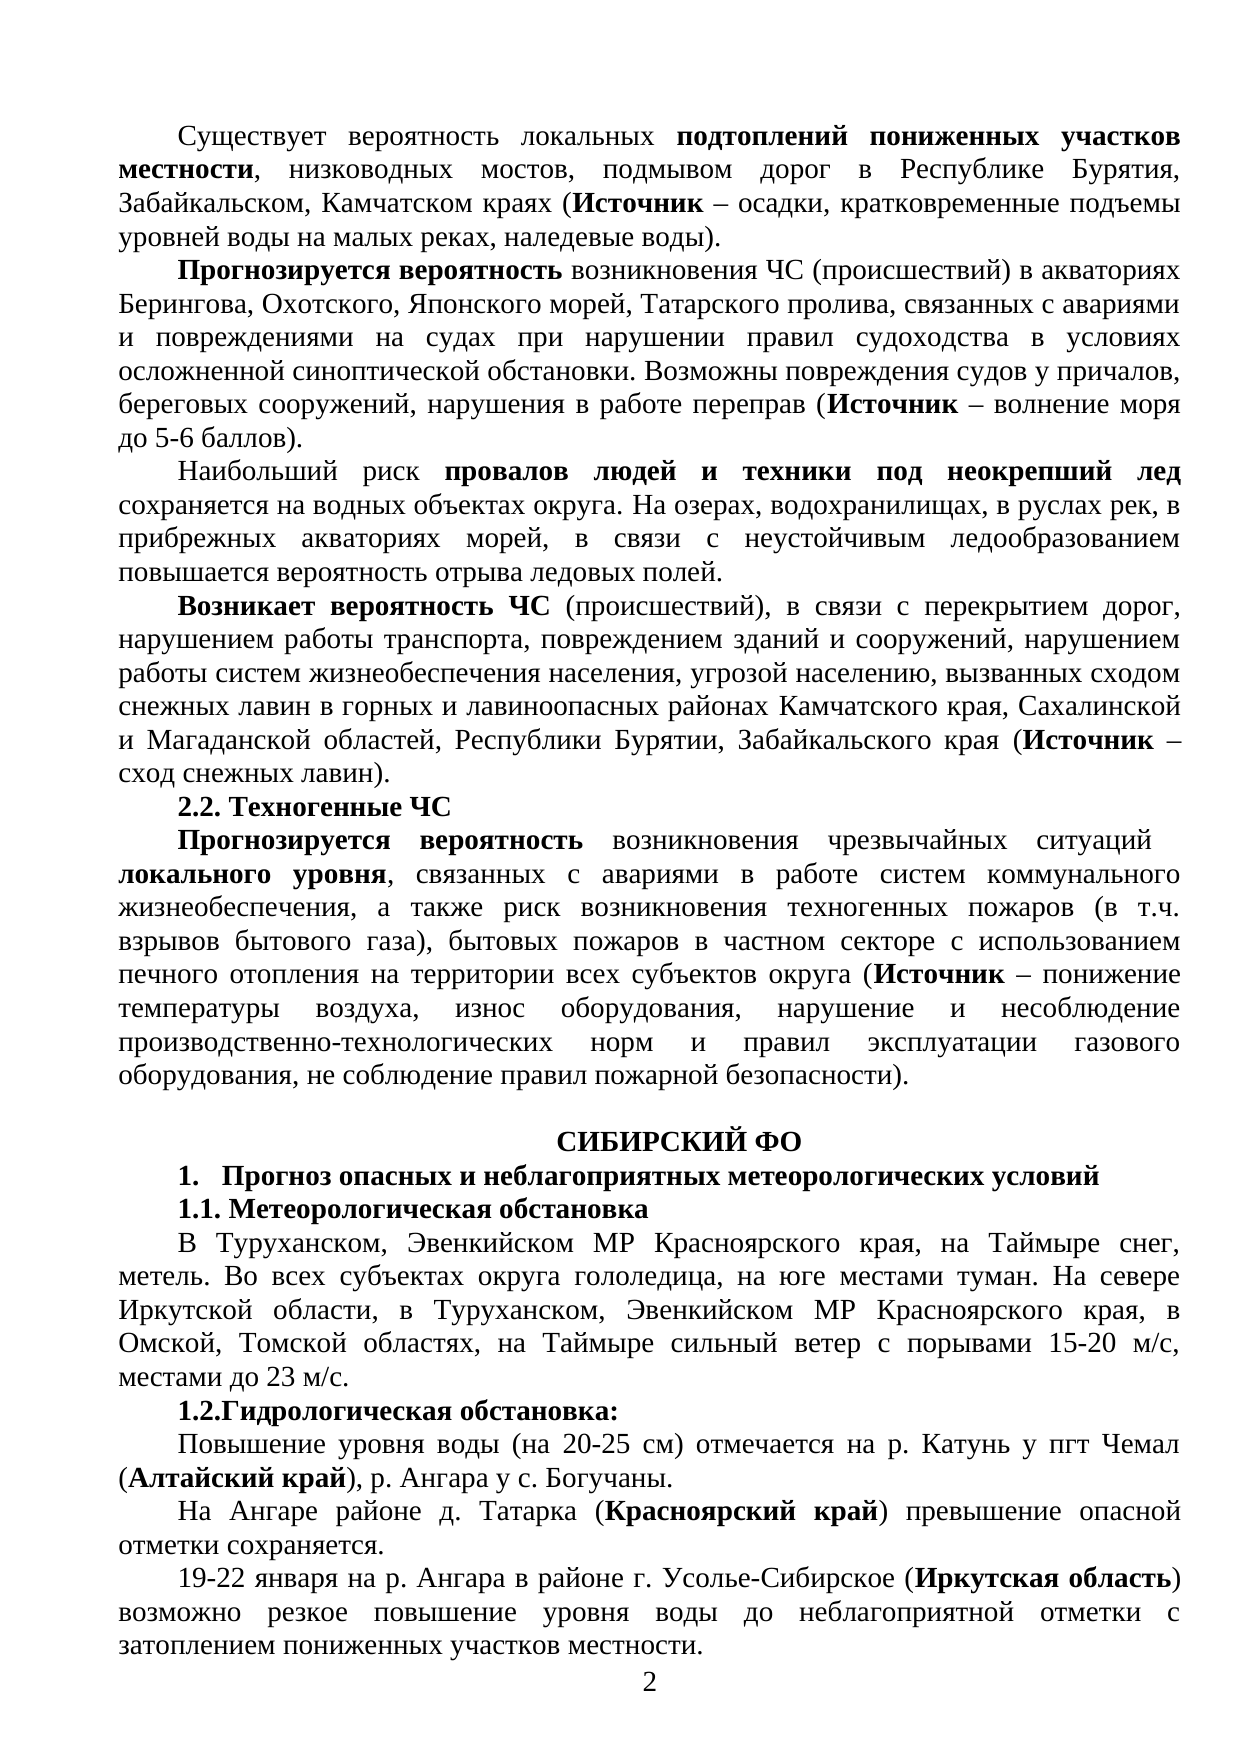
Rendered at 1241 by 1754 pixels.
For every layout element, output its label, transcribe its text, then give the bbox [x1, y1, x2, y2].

text На Ангаре районе д. Татарка (Красноярский край) превышение опасной отметки сохраняется. [118, 1493, 1181, 1560]
text 1.2.Гидрологическая обстановка: [118, 1393, 1181, 1426]
text Прогнозируется вероятность возникновения чрезвычайных ситуаций локального уровня, связанных с авариями в работе систем коммунального жизнеобеспечения, а также риск возникновения техногенных пожаров (в т.ч. взрывов бытового газа), бытовых пожаров в частном секторе с использованием печного отопления на территории всех субъектов округа (Источник – понижение температуры воздуха, износ оборудования, нарушение и несоблюдение производственно-технологических норм и правил эксплуатации газового оборудования, не соблюдение правил пожарной безопасности). [118, 822, 1181, 1091]
text 2.2. Техногенные ЧС [118, 789, 1181, 822]
text Повышение уровня воды (на 20-25 см) отмечается на р. Катунь у пгт Чемал (Алтайский край), р. Ангара у с. Богучаны. [118, 1426, 1181, 1493]
text СИБИРСКИЙ ФО [118, 1124, 1181, 1158]
list Метеорологическая обстановка [162, 1191, 1181, 1225]
text Возникает вероятность ЧС (происшествий), в связи с перекрытием дорог, нарушением работы транспорта, повреждением зданий и сооружений, нарушением работы систем жизнеобеспечения населения, угрозой населению, вызванных сходом снежных лавин в горных и лавиноопасных районах Камчатского края, Сахалинской и Магаданской областей, Республики Бурятии, Забайкальского края (Источник – сход снежных лавин). [118, 588, 1181, 789]
text В Туруханском, Эвенкийском МР Красноярского края, на Таймыре снег, метель. Во всех субъектах округа гололедица, на юге местами туман. На севере Иркутской области, в Туруханском, Эвенкийском МР Красноярского края, в Омской, Томской областях, на Таймыре сильный ветер с порывами 15-20 м/с, местами до 23 м/с. [118, 1225, 1181, 1393]
list Прогноз опасных и неблагоприятных метеорологических условий [162, 1158, 1181, 1191]
text Существует вероятность локальных подтоплений пониженных участков местности, низководных мостов, подмывом дорог в Республике Бурятия, Забайкальском, Камчатском краях (Источник – осадки, кратковременные подъемы уровней воды на малых реках, наледевые воды). [118, 118, 1181, 252]
text Прогнозируется вероятность возникновения ЧС (происшествий) в акваториях Берингова, Охотского, Японского морей, Татарского пролива, связанных с авариями и повреждениями на судах при нарушении правил судоходства в условиях осложненной синоптической обстановки. Возможны повреждения судов у причалов, береговых сооружений, нарушения в работе переправ (Источник – волнение моря до 5-6 баллов). [118, 252, 1181, 453]
text 19-22 января на р. Ангара в районе г. Усолье-Сибирское (Иркутская область) возможно резкое повышение уровня воды до неблагоприятной отметки с затоплением пониженных участков местности. [118, 1560, 1181, 1661]
text Наибольший риск провалов людей и техники под неокрепший лед сохраняется на водных объектах округа. На озерах, водохранилищах, в руслах рек, в прибрежных акваториях морей, в связи с неустойчивым ледообразованием повышается вероятность отрыва ледовых полей. [118, 453, 1181, 588]
